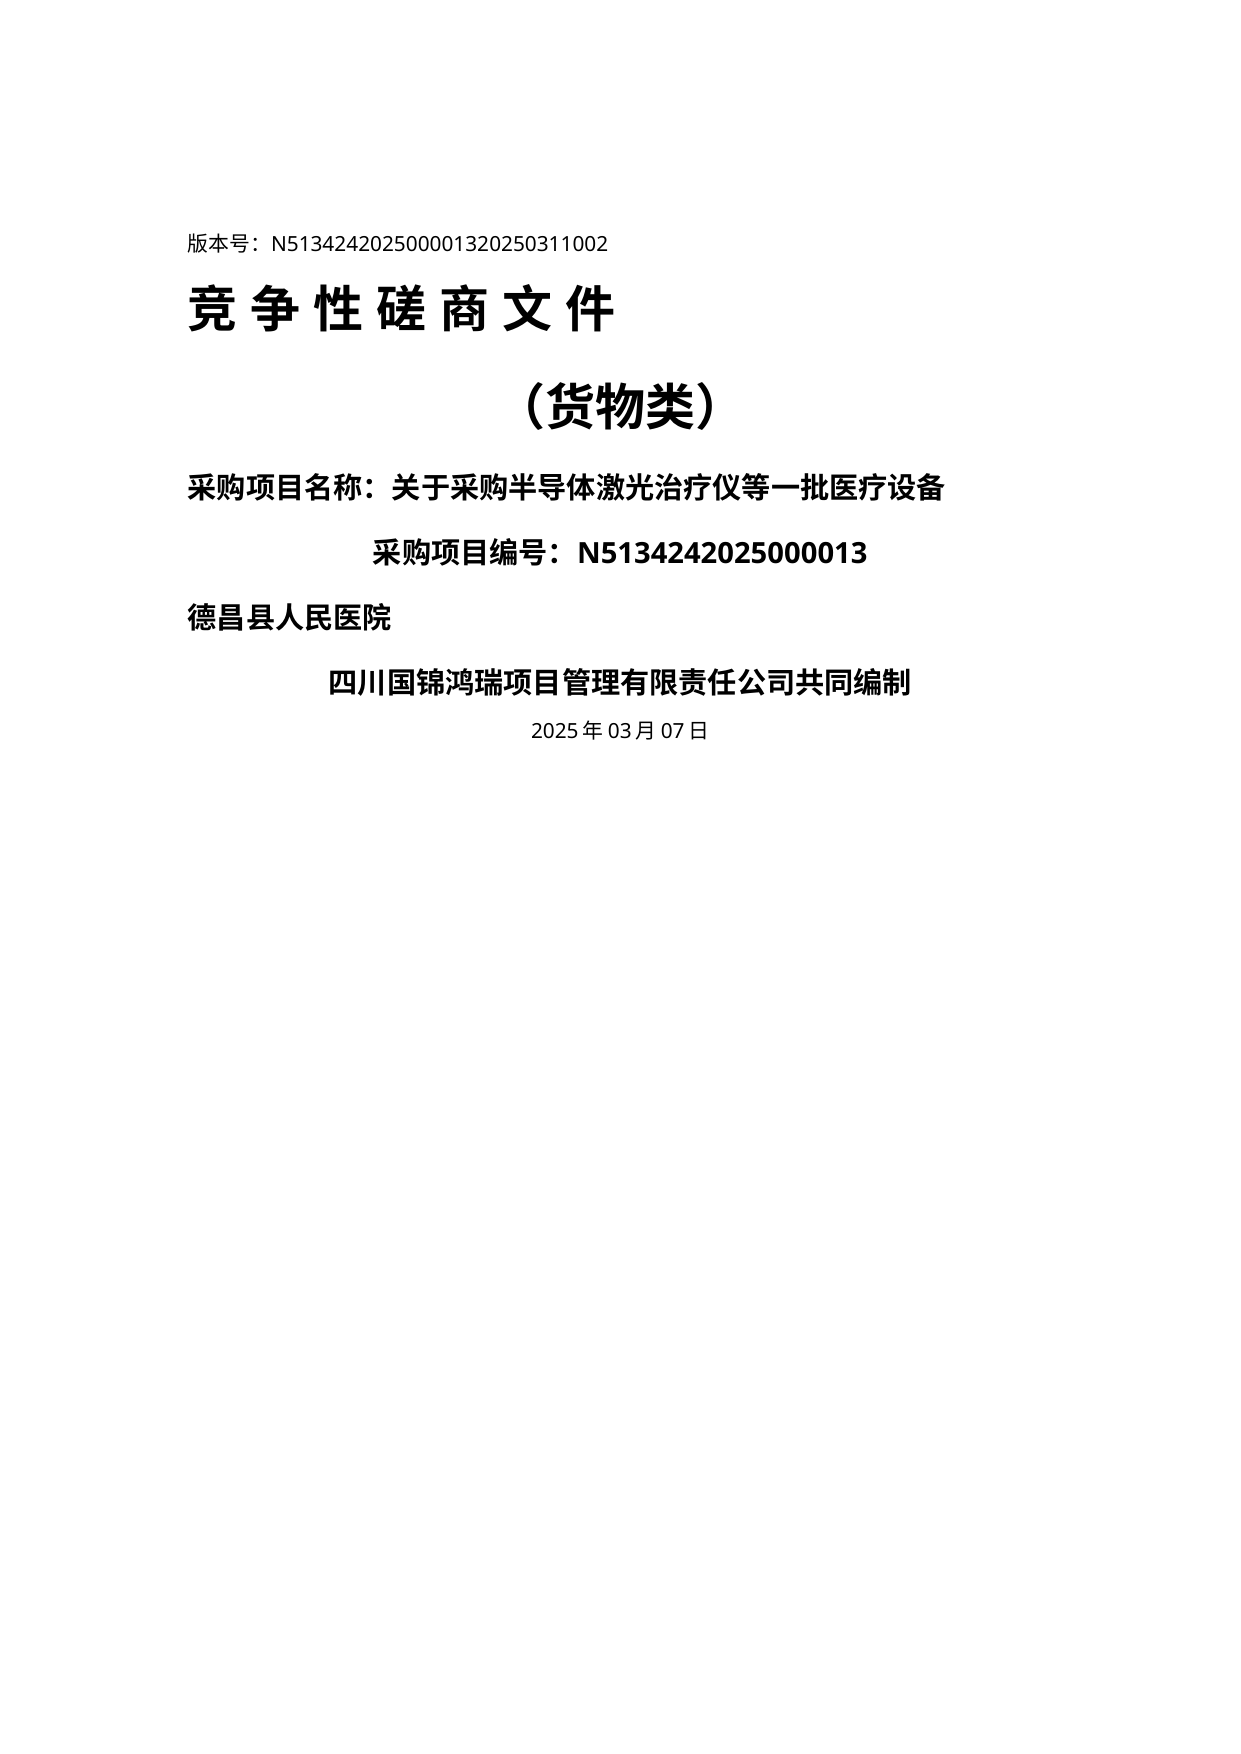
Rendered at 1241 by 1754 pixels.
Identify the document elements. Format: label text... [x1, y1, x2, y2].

text 2025年03月07日 [187, 714, 1053, 747]
text 竞 争 性 磋 商 文 件 [187, 259, 1053, 357]
text 采购项目名称：关于采购半导体激光治疗仪等一批医疗设备 [187, 454, 1053, 519]
text 采购项目编号：N5134242025000013 [187, 519, 1053, 584]
text 版本号：N513424202500001320250311002 [187, 227, 1053, 259]
text 四川国锦鸿瑞项目管理有限责任公司共同编制 [187, 649, 1053, 714]
text 德昌县人民医院 [187, 584, 1053, 649]
text （货物类） [187, 357, 1053, 454]
